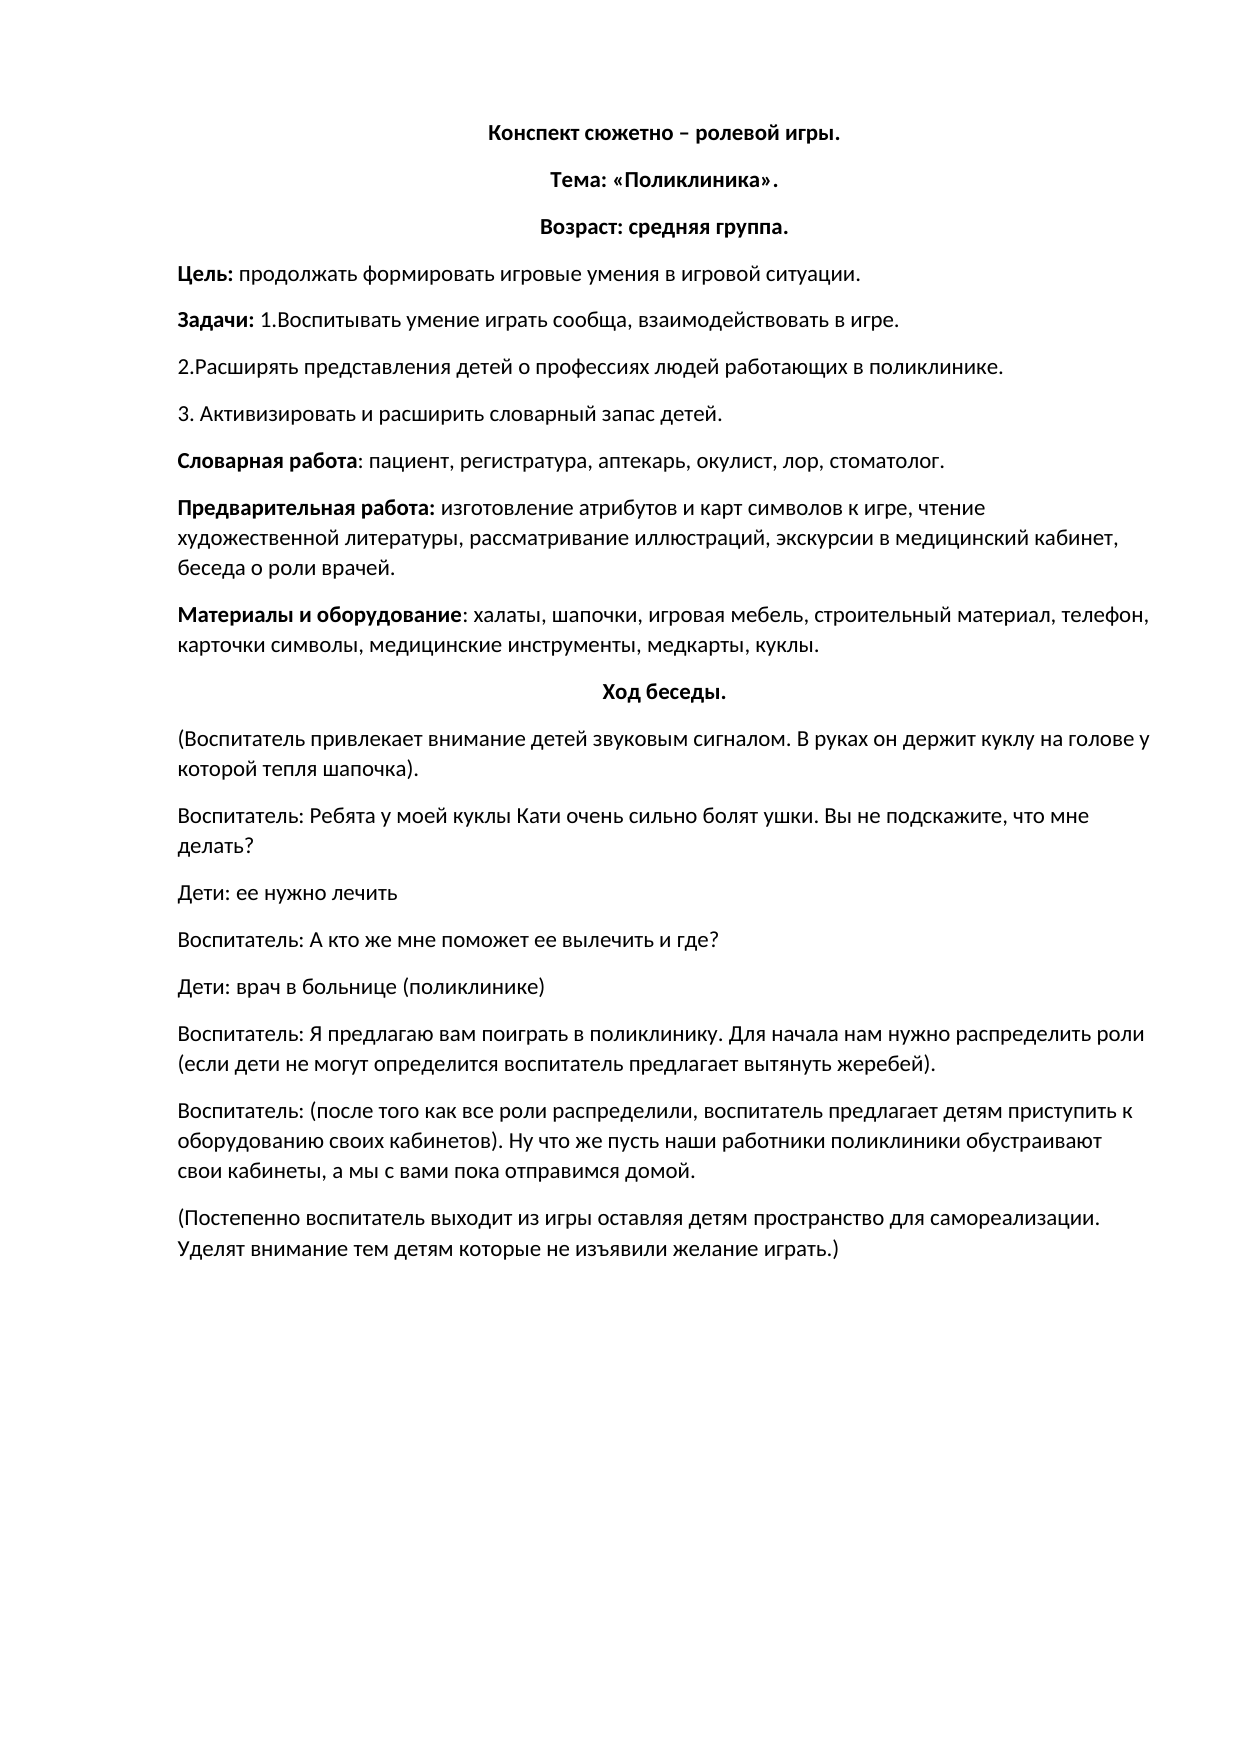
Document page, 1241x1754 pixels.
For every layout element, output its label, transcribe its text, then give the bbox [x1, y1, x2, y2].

text Воспитатель: (после того как все роли распределили, воспитатель предлагает детям приступить к оборудованию своих кабинетов). Ну что же пусть наши работники поликлиники обустраивают свои кабинеты, а мы с вами пока отправимся домой. [177, 1096, 1152, 1185]
text Тема: «Поликлиника». [177, 165, 1152, 193]
text Возраст: средняя группа. [177, 212, 1152, 240]
text Ход беседы. [177, 677, 1152, 706]
text Воспитатель: Ребята у моей куклы Кати очень сильно болят ушки. Вы не подскажите, что мне делать? [177, 801, 1152, 860]
text Конспект сюжетно – ролевой игры. [177, 118, 1152, 146]
text Предварительная работа: изготовление атрибутов и карт символов к игре, чтение художественной литературы, рассматривание иллюстраций, экскурсии в медицинский кабинет, беседа о роли врачей. [177, 493, 1152, 582]
text (Воспитатель привлекает внимание детей звуковым сигналом. В руках он держит куклу на голове у которой тепля шапочка). [177, 724, 1152, 783]
text Словарная работа: пациент, регистратура, аптекарь, окулист, лор, стоматолог. [177, 446, 1152, 474]
text Дети: врач в больнице (поликлинике) [177, 972, 1152, 1000]
text Воспитатель: А кто же мне поможет ее вылечить и где? [177, 925, 1152, 953]
text Цель: продолжать формировать игровые умения в игровой ситуации. [177, 259, 1152, 287]
text 2.Расширять представления детей о профессиях людей работающих в поликлинике. [177, 352, 1152, 381]
text Дети: ее нужно лечить [177, 878, 1152, 907]
text Материалы и оборудование: халаты, шапочки, игровая мебель, строительный материал, телефон, карточки символы, медицинские инструменты, медкарты, куклы. [177, 600, 1152, 659]
text 3. Активизировать и расширить словарный запас детей. [177, 399, 1152, 427]
text (Постепенно воспитатель выходит из игры оставляя детям пространство для самореализации. Уделят внимание тем детям которые не изъявили желание играть.) [177, 1203, 1152, 1262]
text Задачи: 1.Воспитывать умение играть сообща, взаимодействовать в игре. [177, 306, 1152, 334]
text Воспитатель: Я предлагаю вам поиграть в поликлинику. Для начала нам нужно распределить роли (если дети не могут определится воспитатель предлагает вытянуть жеребей). [177, 1019, 1152, 1077]
